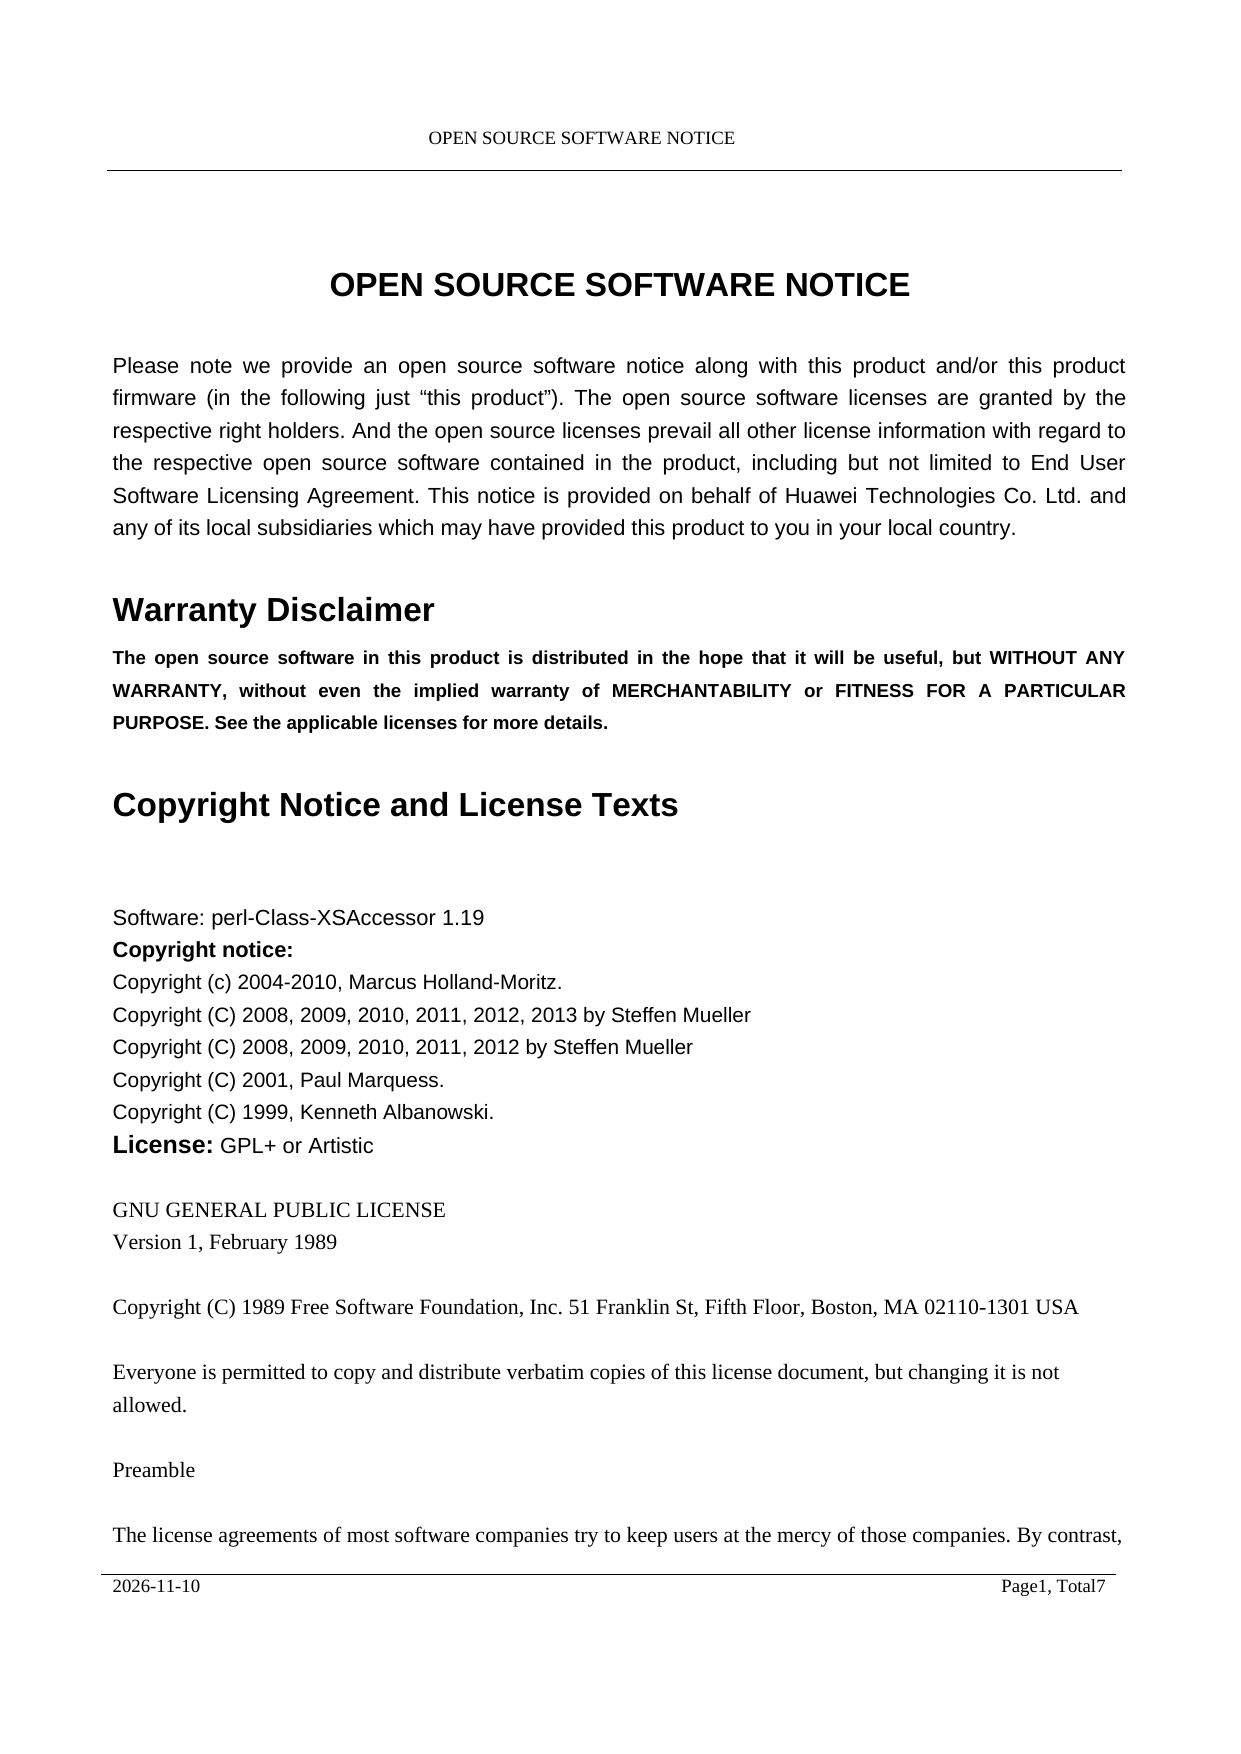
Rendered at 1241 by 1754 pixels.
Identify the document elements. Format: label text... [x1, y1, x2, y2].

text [112, 1128, 1128, 1551]
text Software: perl-Class-XSAccessor 1.19 [112, 901, 1128, 933]
text Warranty Disclaimer [112, 576, 1128, 641]
text Copyright (C) 2001, Paul Marquess. [112, 1063, 1128, 1096]
text Copyright (C) 1999, Kenneth Albanowski. [112, 1096, 1128, 1128]
text Copyright (C) 2008, 2009, 2010, 2011, 2012 by Steffen Mueller [112, 1031, 1128, 1063]
text Copyright Notice and License Texts [112, 771, 1128, 836]
text Copyright notice: [112, 933, 1128, 966]
text Please note we provide an open source software notice along with this product and/or this product firmware (in the following just “this product”). The open source software licenses are granted by the respective right holders. And the open source licenses prevail all other license information with regard to the respective open source software contained in the product, including but not limited to End User Software Licensing Agreement. This notice is provided on behalf of Huawei Technologies Co. Ltd. and any of its local subsidiaries which may have provided this product to you in your local country. [112, 349, 1128, 544]
text OPEN SOURCE SOFTWARE NOTICE [112, 251, 1128, 316]
text Copyright (C) 2008, 2009, 2010, 2011, 2012, 2013 by Steffen Mueller [112, 998, 1128, 1031]
text The open source software in this product is distributed in the hope that it will be useful, but WITHOUT ANY WARRANTY, without even the implied warranty of MERCHANTABILITY or FITNESS FOR A PARTICULAR PURPOSE. See the applicable licenses for more details. [112, 641, 1128, 739]
text Copyright (c) 2004-2010, Marcus Holland-Moritz. [112, 966, 1128, 998]
